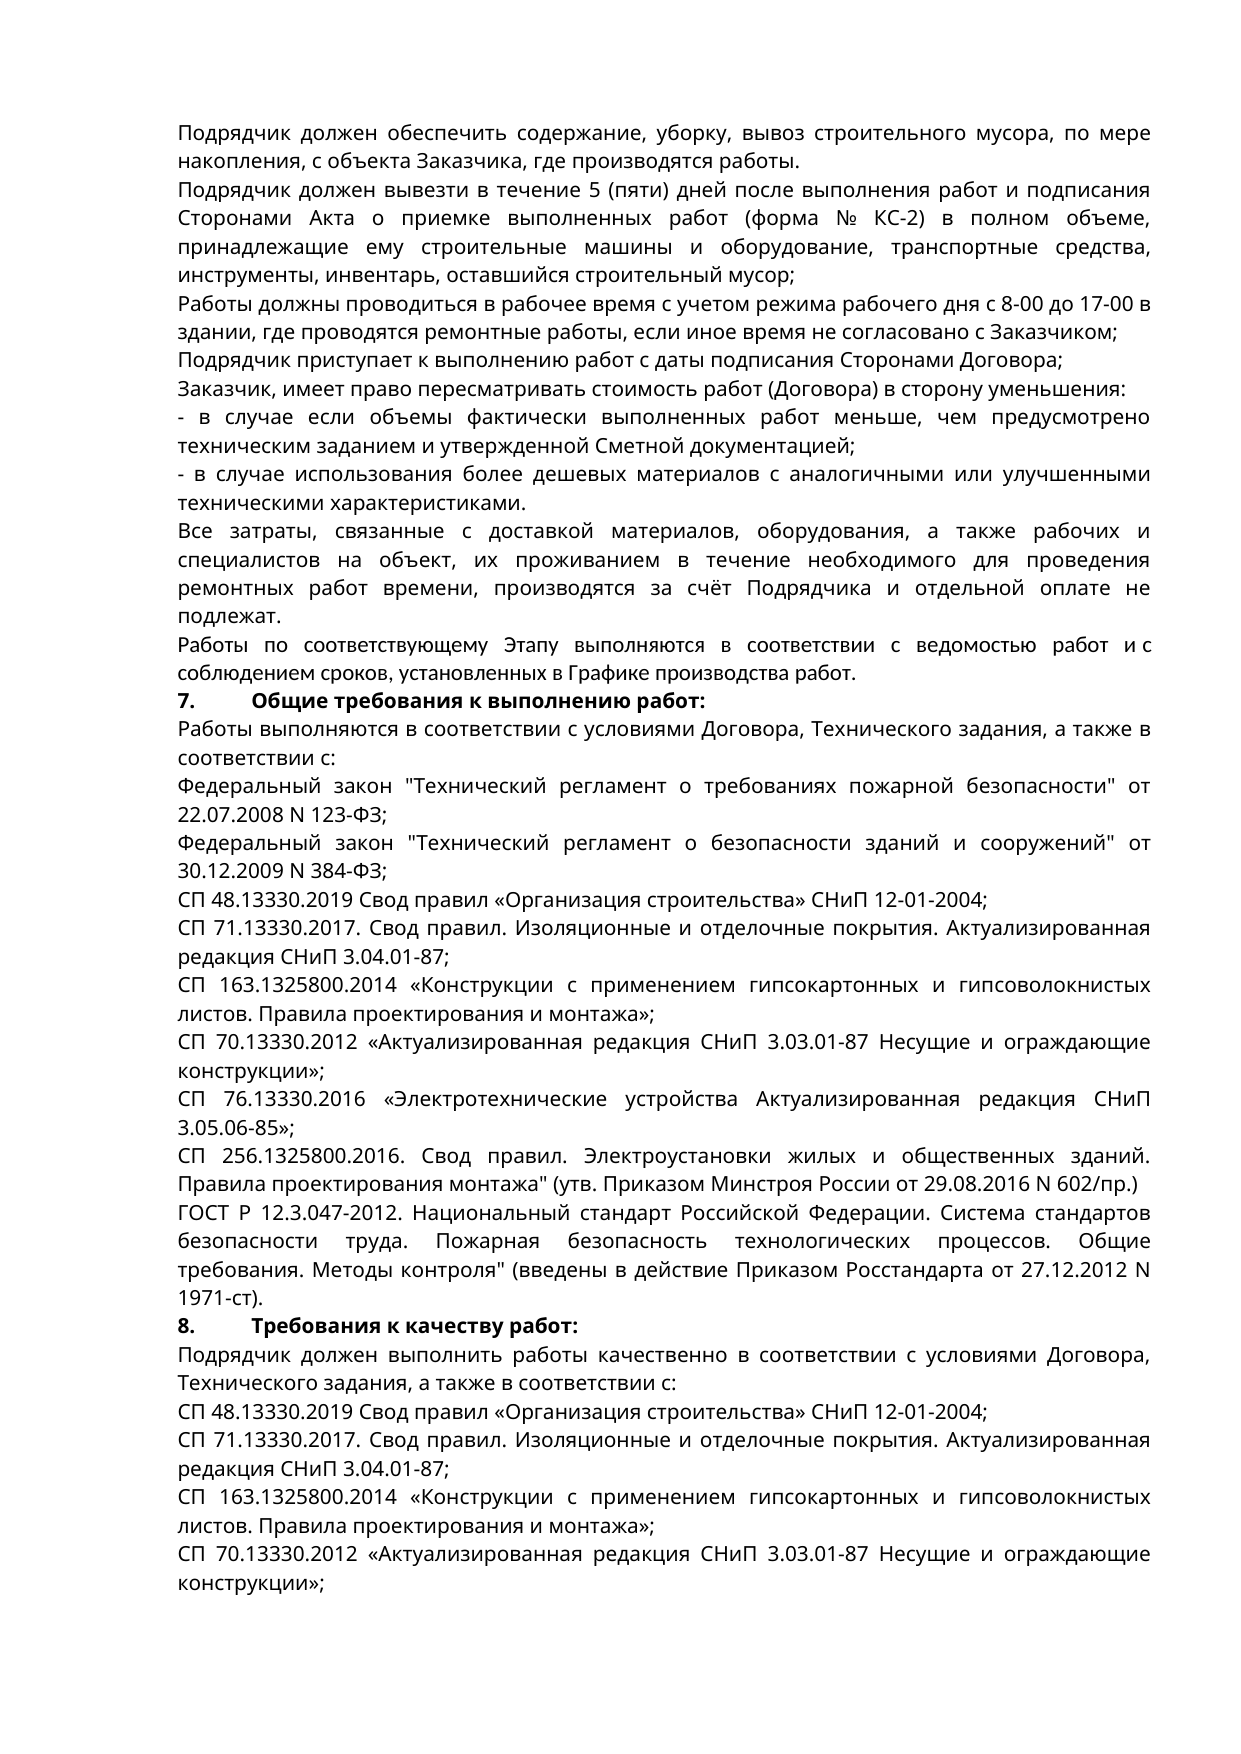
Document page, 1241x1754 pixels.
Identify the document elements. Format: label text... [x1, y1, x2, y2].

text - в случае использования более дешевых материалов с аналогичными или улучшенными техническими характеристиками. [177, 459, 1152, 516]
text СП 71.13330.2017. Свод правил. Изоляционные и отделочные покрытия. Актуализированная редакция СНиП 3.04.01-87; [177, 913, 1152, 970]
text Все затраты, связанные с доставкой материалов, оборудования, а также рабочих и специалистов на объект, их проживанием в течение необходимого для проведения ремонтных работ времени, производятся за счёт Подрядчика и отдельной оплате не подлежат. [177, 516, 1152, 630]
text СП 71.13330.2017. Свод правил. Изоляционные и отделочные покрытия. Актуализированная редакция СНиП 3.04.01-87; [177, 1425, 1152, 1482]
text 7. Общие требования к выполнению работ: [177, 686, 1152, 714]
text Подрядчик должен выполнить работы качественно в соответствии с условиями Договора, Технического задания, а также в соответствии с: [177, 1340, 1152, 1397]
text СП 256.1325800.2016. Свод правил. Электроустановки жилых и общественных зданий. Правила проектирования монтажа" (утв. Приказом Минстроя России от 29.08.2016 N 602/пр.) [177, 1141, 1152, 1198]
text Работы должны проводиться в рабочее время с учетом режима рабочего дня с 8-00 до 17-00 в здании, где проводятся ремонтные работы, если иное время не согласовано с Заказчиком; [177, 289, 1152, 346]
text Федеральный закон "Технический регламент о безопасности зданий и сооружений" от 30.12.2009 N 384-ФЗ; [177, 828, 1152, 885]
text СП 76.13330.2016 «Электротехнические устройства Актуализированная редакция СНиП 3.05.06-85»; [177, 1084, 1152, 1141]
text Подрядчик приступает к выполнению работ с даты подписания Сторонами Договора; [177, 346, 1152, 374]
text Работы выполняются в соответствии с условиями Договора, Технического задания, а также в соответствии с: [177, 714, 1152, 771]
text Работы по соответствующему Этапу выполняются в соответствии с ведомостью работ и с соблюдением сроков, установленных в Графике производства работ. [177, 630, 1152, 686]
text СП 163.1325800.2014 «Конструкции с применением гипсокартонных и гипсоволокнистых листов. Правила проектирования и монтажа»; [177, 970, 1152, 1027]
text Заказчик, имеет право пересматривать стоимость работ (Договора) в сторону уменьшения: [177, 374, 1152, 402]
text Федеральный закон "Технический регламент о требованиях пожарной безопасности" от 22.07.2008 N 123-ФЗ; [177, 771, 1152, 828]
text - в случае если объемы фактически выполненных работ меньше, чем предусмотрено техническим заданием и утвержденной Сметной документацией; [177, 402, 1152, 459]
text СП 70.13330.2012 «Актуализированная редакция СНиП 3.03.01-87 Несущие и ограждающие конструкции»; [177, 1539, 1152, 1596]
text ГОСТ Р 12.3.047-2012. Национальный стандарт Российской Федерации. Система стандартов безопасности труда. Пожарная безопасность технологических процессов. Общие требования. Методы контроля" (введены в действие Приказом Росстандарта от 27.12.2012 N 1971-ст). [177, 1198, 1152, 1312]
text СП 48.13330.2019 Свод правил «Организация строительства» СНиП 12-01-2004; [177, 1397, 1152, 1425]
text Подрядчик должен вывезти в течение 5 (пяти) дней после выполнения работ и подписания Сторонами Акта о приемке выполненных работ (форма № КС-2) в полном объеме, принадлежащие ему строительные машины и оборудование, транспортные средства, инструменты, инвентарь, оставшийся строительный мусор; [177, 175, 1152, 289]
text СП 163.1325800.2014 «Конструкции с применением гипсокартонных и гипсоволокнистых листов. Правила проектирования и монтажа»; [177, 1482, 1152, 1539]
text Подрядчик должен обеспечить содержание, уборку, вывоз строительного мусора, по мере накопления, с объекта Заказчика, где производятся работы. [177, 118, 1152, 175]
text СП 70.13330.2012 «Актуализированная редакция СНиП 3.03.01-87 Несущие и ограждающие конструкции»; [177, 1027, 1152, 1084]
text СП 48.13330.2019 Свод правил «Организация строительства» СНиП 12-01-2004; [177, 885, 1152, 913]
text 8. Требования к качеству работ: [177, 1312, 1152, 1340]
